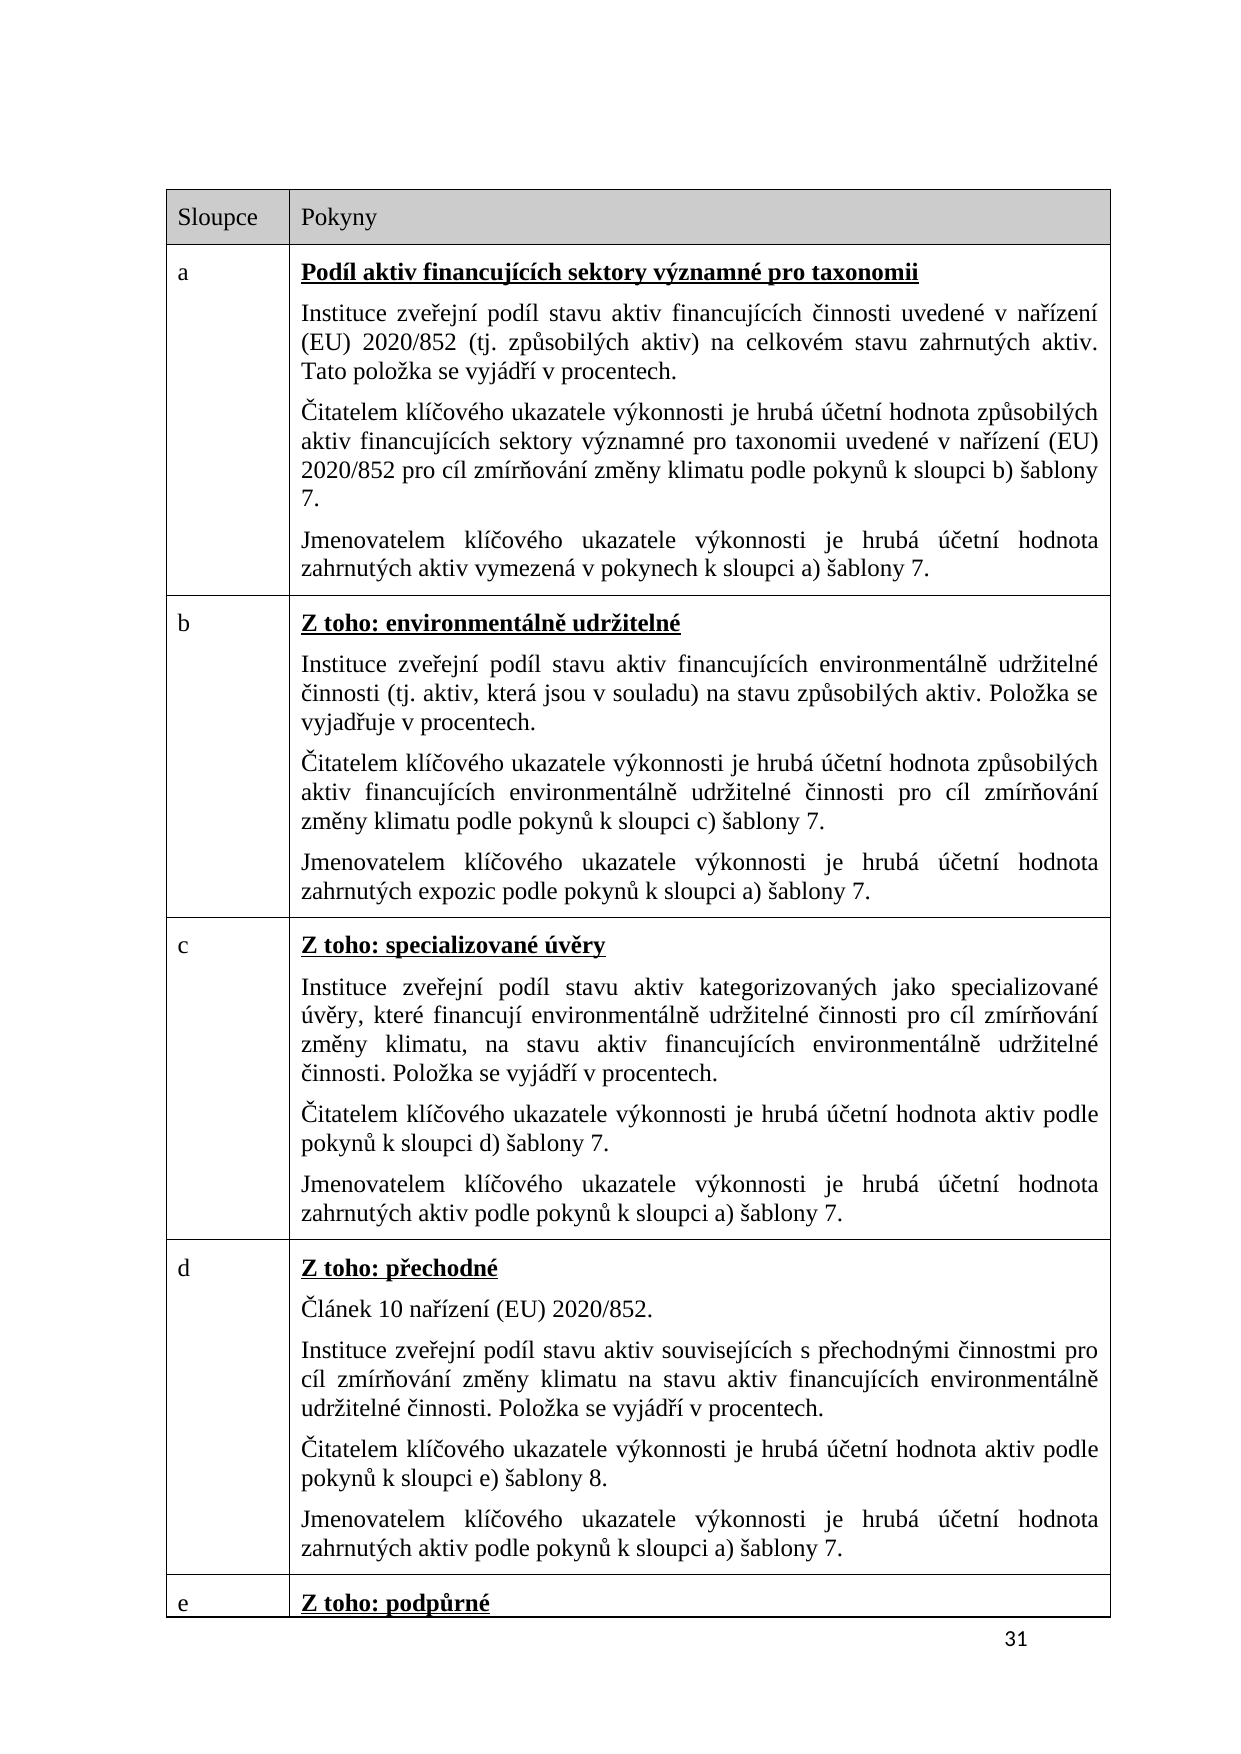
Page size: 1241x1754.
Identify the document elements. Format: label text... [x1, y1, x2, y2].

table_cell b [167, 596, 289, 917]
table_cell Z toho: environmentálně udržitelné Instituce zveřejní podíl stavu aktiv financujících environmentálně udržitelné činnosti (tj. aktiv, která jsou v souladu) na stavu způsobilých aktiv. Položka se vyjadřuje v procentech. Čitatelem klíčového ukazatele výkonnosti je hrubá účetní hodnota způsobilých aktiv financujících environmentálně udržitelné činnosti pro cíl zmírňování změny klimatu podle pokynů k sloupci c) šablony 7. Jmenovatelem klíčového ukazatele výkonnosti je hrubá účetní hodnota zahrnutých expozic podle pokynů k sloupci a) šablony 7. [290, 596, 1110, 917]
table_cell Podíl aktiv financujících sektory významné pro taxonomii Instituce zveřejní podíl stavu aktiv financujících činnosti uvedené v nařízení (EU) 2020/852 (tj. způsobilých aktiv) na celkovém stavu zahrnutých aktiv. Tato položka se vyjádří v procentech. Čitatelem klíčového ukazatele výkonnosti je hrubá účetní hodnota způsobilých aktiv financujících sektory významné pro taxonomii uvedené v nařízení (EU) 2020/852 pro cíl zmírňování změny klimatu podle pokynů k sloupci b) šablony 7. Jmenovatelem klíčového ukazatele výkonnosti je hrubá účetní hodnota zahrnutých aktiv vymezená v pokynech k sloupci a) šablony 7. [290, 245, 1110, 595]
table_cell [290, 1575, 1110, 1616]
table_header Sloupce [167, 190, 289, 244]
table_cell a [167, 245, 289, 595]
table_cell e [167, 1575, 289, 1616]
table_cell d [167, 1240, 289, 1574]
table_header Pokyny [290, 190, 1110, 244]
table_cell Z toho: přechodné Článek 10 nařízení (EU) 2020/852. Instituce zveřejní podíl stavu aktiv souvisejících s přechodnými činnostmi pro cíl zmírňování změny klimatu na stavu aktiv financujících environmentálně udržitelné činnosti. Položka se vyjádří v procentech. Čitatelem klíčového ukazatele výkonnosti je hrubá účetní hodnota aktiv podle pokynů k sloupci e) šablony 8. Jmenovatelem klíčového ukazatele výkonnosti je hrubá účetní hodnota zahrnutých aktiv podle pokynů k sloupci a) šablony 7. [290, 1240, 1110, 1574]
table_cell c [167, 918, 289, 1239]
table_cell Z toho: specializované úvěry Instituce zveřejní podíl stavu aktiv kategorizovaných jako specializované úvěry, které financují environmentálně udržitelné činnosti pro cíl zmírňování změny klimatu, na stavu aktiv financujících environmentálně udržitelné činnosti. Položka se vyjádří v procentech. Čitatelem klíčového ukazatele výkonnosti je hrubá účetní hodnota aktiv podle pokynů k sloupci d) šablony 7. Jmenovatelem klíčového ukazatele výkonnosti je hrubá účetní hodnota zahrnutých aktiv podle pokynů k sloupci a) šablony 7. [290, 918, 1110, 1239]
